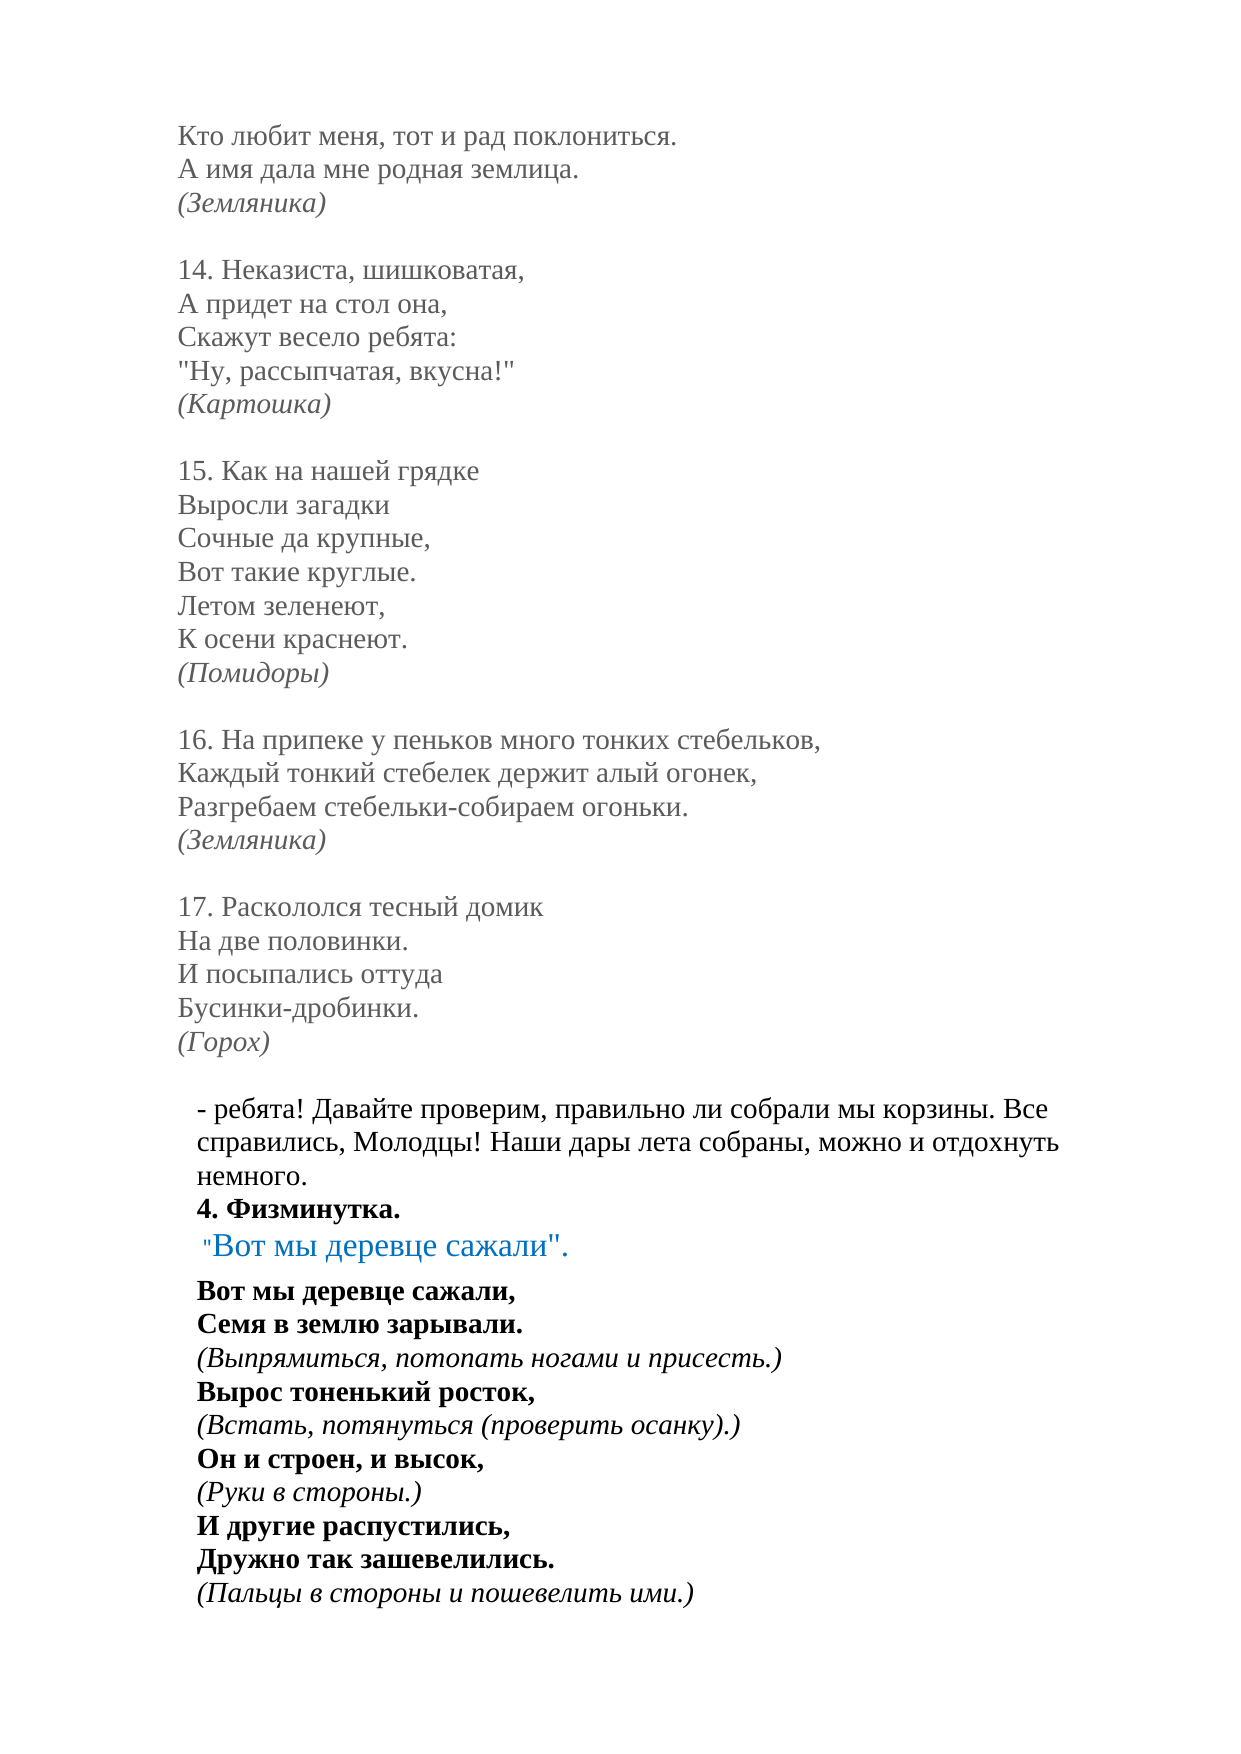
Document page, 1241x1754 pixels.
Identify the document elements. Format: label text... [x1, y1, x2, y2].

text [197, 1273, 1132, 1608]
text - ребята! Давайте проверим, правильно ли собрали мы корзины. Все справились, Молодцы! Наши дары лета собраны, можно и отдохнуть немного. [197, 1091, 1132, 1191]
text 15. Как на нашей грядке Выросли загадки Сочные да крупные, Вот такие круглые. Летом зеленеют, К осени краснеют. (Помидоры) [177, 453, 1152, 688]
text 17. Раскололся тесный домик На две половинки. И посыпались оттуда Бусинки-дробинки. (Горох) [177, 889, 1152, 1057]
text 14. Неказиста, шишковатая, А придет на стол она, Скажут весело ребята: "Ну, рассыпчатая, вкусна!" (Картошка) [177, 252, 1152, 420]
text 4. Физминутка. [197, 1191, 1132, 1225]
text "Вот мы деревце сажали". [197, 1225, 1132, 1263]
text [177, 118, 1152, 219]
text 16. На припеке у пеньков много тонких стебельков, Каждый тонкий стебелек держит алый огонек, Разгребаем стебельки-собираем огоньки. (Земляника) [177, 722, 1152, 856]
